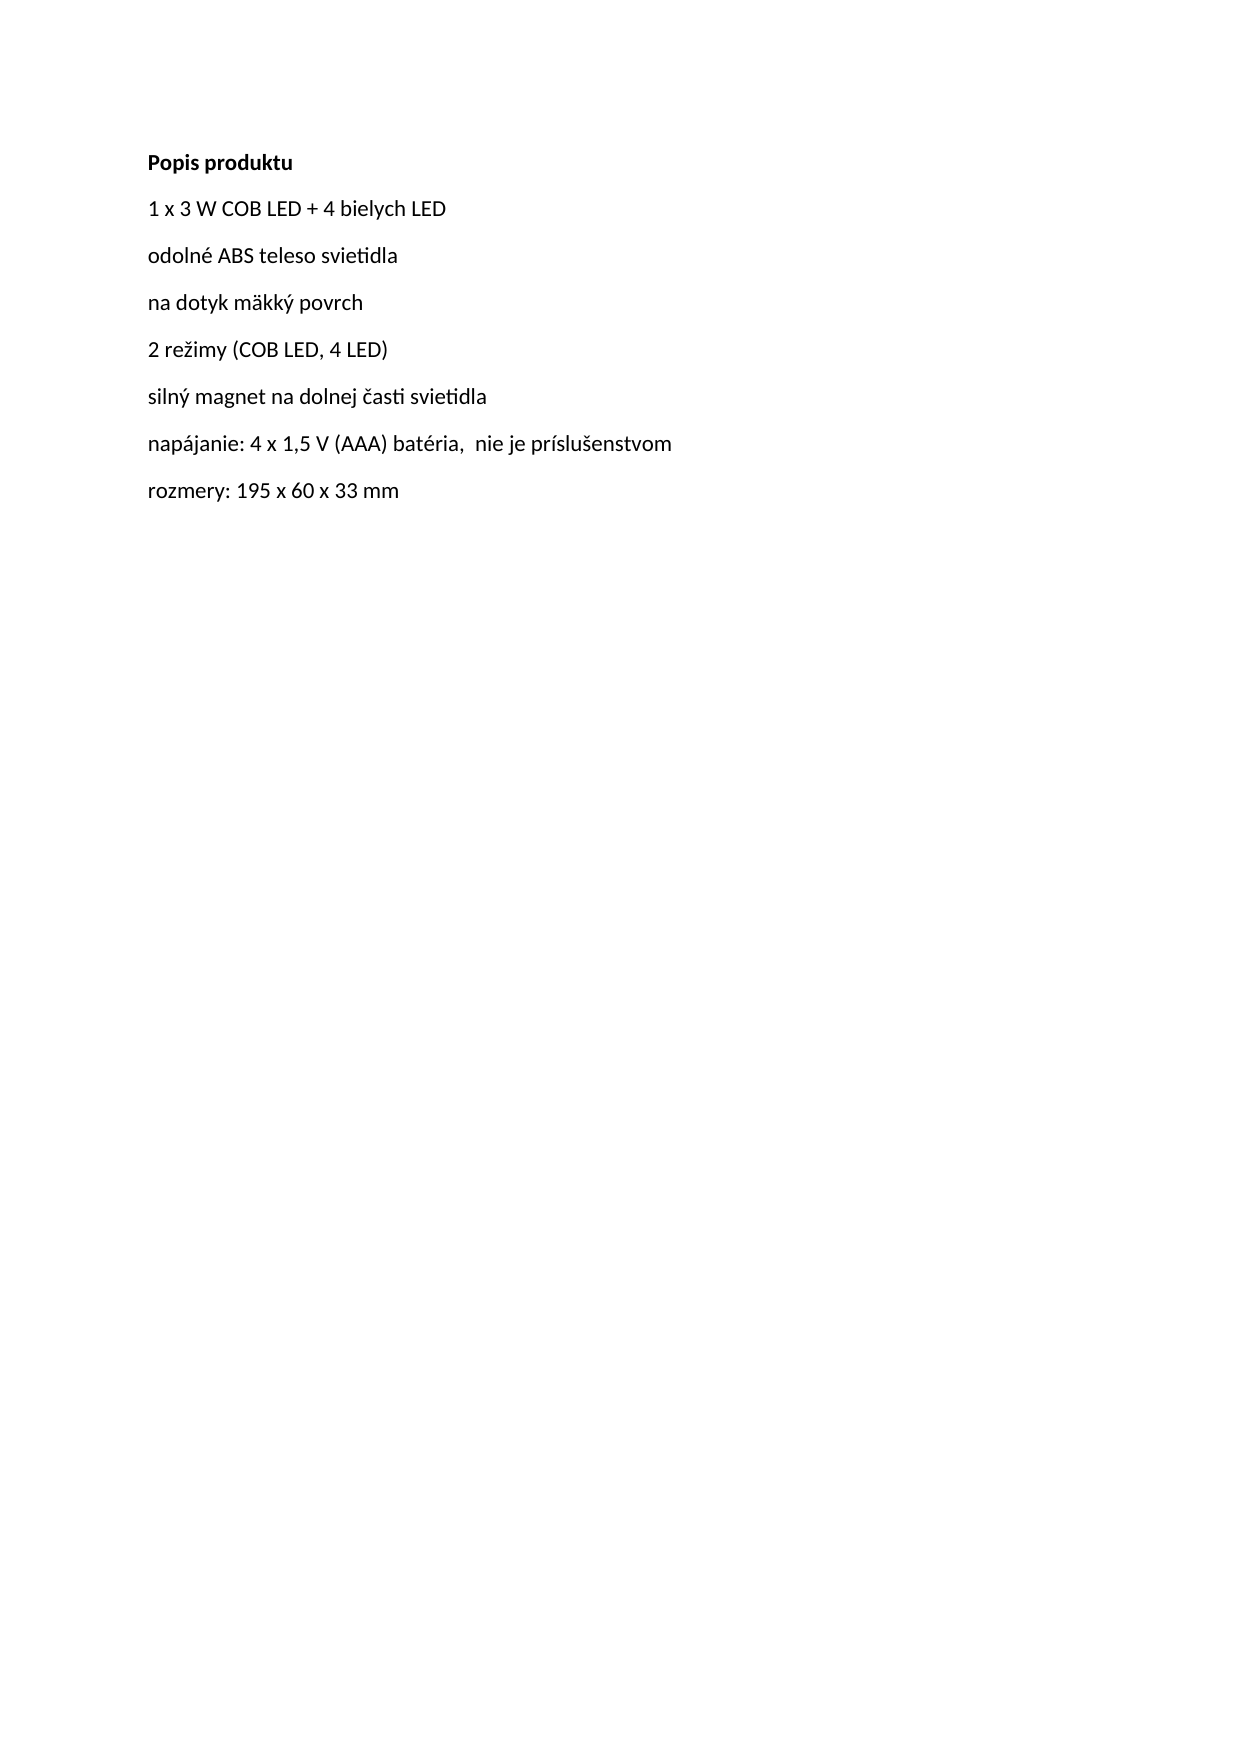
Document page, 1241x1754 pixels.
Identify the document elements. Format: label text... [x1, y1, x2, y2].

text Popis produktu [148, 148, 1093, 176]
text 2 režimy (COB LED, 4 LED) [148, 335, 1093, 363]
text odolné ABS teleso svietidla [148, 241, 1093, 269]
text na dotyk mäkký povrch [148, 288, 1093, 316]
text silný magnet na dolnej časti svietidla [148, 382, 1093, 410]
text 1 x 3 W COB LED + 4 bielych LED [148, 194, 1093, 222]
text napájanie: 4 x 1,5 V (AAA) batéria, nie je príslušenstvom [148, 429, 1093, 457]
text rozmery: 195 x 60 x 33 mm [148, 476, 1093, 504]
